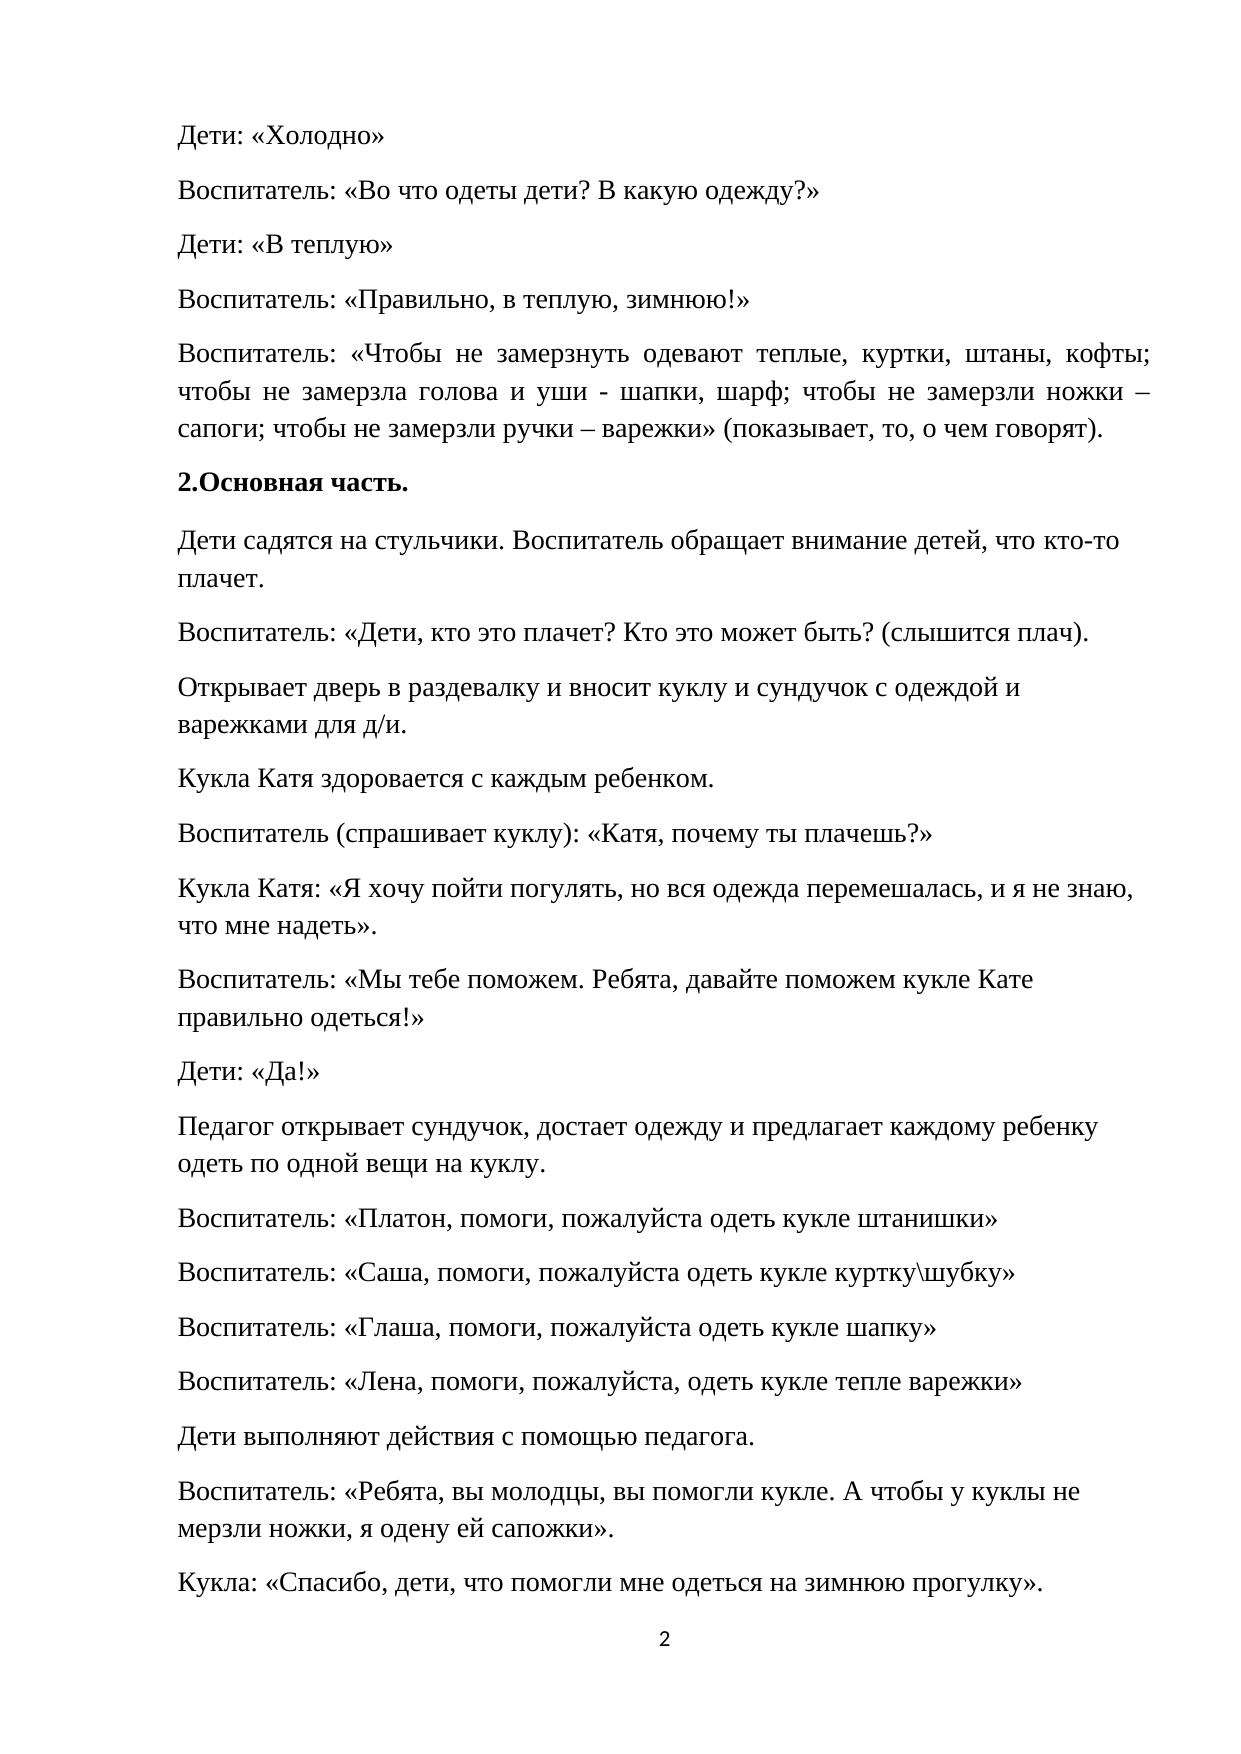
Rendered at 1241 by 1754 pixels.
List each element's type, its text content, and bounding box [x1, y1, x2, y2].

text 2.Основная часть. [177, 465, 1152, 498]
text Воспитатель: «Саша, помоги, пожалуйста одеть кукле куртку\шубку» [177, 1255, 1152, 1288]
text Кукла Катя: «Я хочу пойти погулять, но вся одежда перемешалась, и я не знаю, что мне надеть». [177, 871, 1152, 940]
text Дети выполняют действия с помощью педагога. [177, 1419, 1152, 1451]
text Открывает дверь в раздевалку и вносит куклу и сундучок с одеждой и варежками для д/и. [177, 670, 1152, 739]
text Дети: «Да!» [177, 1054, 1152, 1087]
text Дети: «В теплую» [177, 227, 1152, 260]
text Воспитатель: «Мы тебе поможем. Ребята, давайте поможем кукле Кате правильно одеться!» [177, 962, 1152, 1032]
text Воспитатель: «Правильно, в теплую, зимнюю!» [177, 282, 1152, 314]
text Кукла Катя здоровается с каждым ребенком. [177, 762, 1152, 794]
text Воспитатель: «Ребята, вы молодцы, вы помогли кукле. А чтобы у куклы не мерзли ножки, я одену ей сапожки». [177, 1473, 1152, 1543]
text Воспитатель: «Во что одеты дети? В какую одежду?» [177, 173, 1152, 205]
text Педагог открывает сундучок, достает одежду и предлагает каждому ребенку одеть по одной вещи на куклу. [177, 1109, 1152, 1178]
text Дети: «Холодно» [177, 118, 1152, 151]
text Воспитатель: «Платон, помоги, пожалуйста одеть кукле штанишки» [177, 1201, 1152, 1233]
text Кукла: «Спасибо, дети, что помогли мне одеться на зимнюю прогулку». [177, 1565, 1152, 1598]
text Воспитатель: «Чтобы не замерзнуть одевают теплые, куртки, штаны, кофты; чтобы не замерзла голова и уши - шапки, шарф; чтобы не замерзли ножки – сапоги; чтобы не замерзли ручки – варежки» (показывает, то, о чем говорят). [177, 336, 1152, 443]
text Дети садятся на стульчики. Воспитатель обращает внимание детей, что кто-то плачет. [177, 523, 1152, 593]
text Воспитатель: «Дети, кто это плачет? Кто это может быть? (слышится плач). [177, 615, 1152, 648]
text Воспитатель: «Лена, помоги, пожалуйста, одеть кукле тепле варежки» [177, 1364, 1152, 1397]
text Воспитатель (спрашивает куклу): «Катя, почему ты плачешь?» [177, 816, 1152, 848]
text Воспитатель: «Глаша, помоги, пожалуйста одеть кукле шапку» [177, 1310, 1152, 1342]
